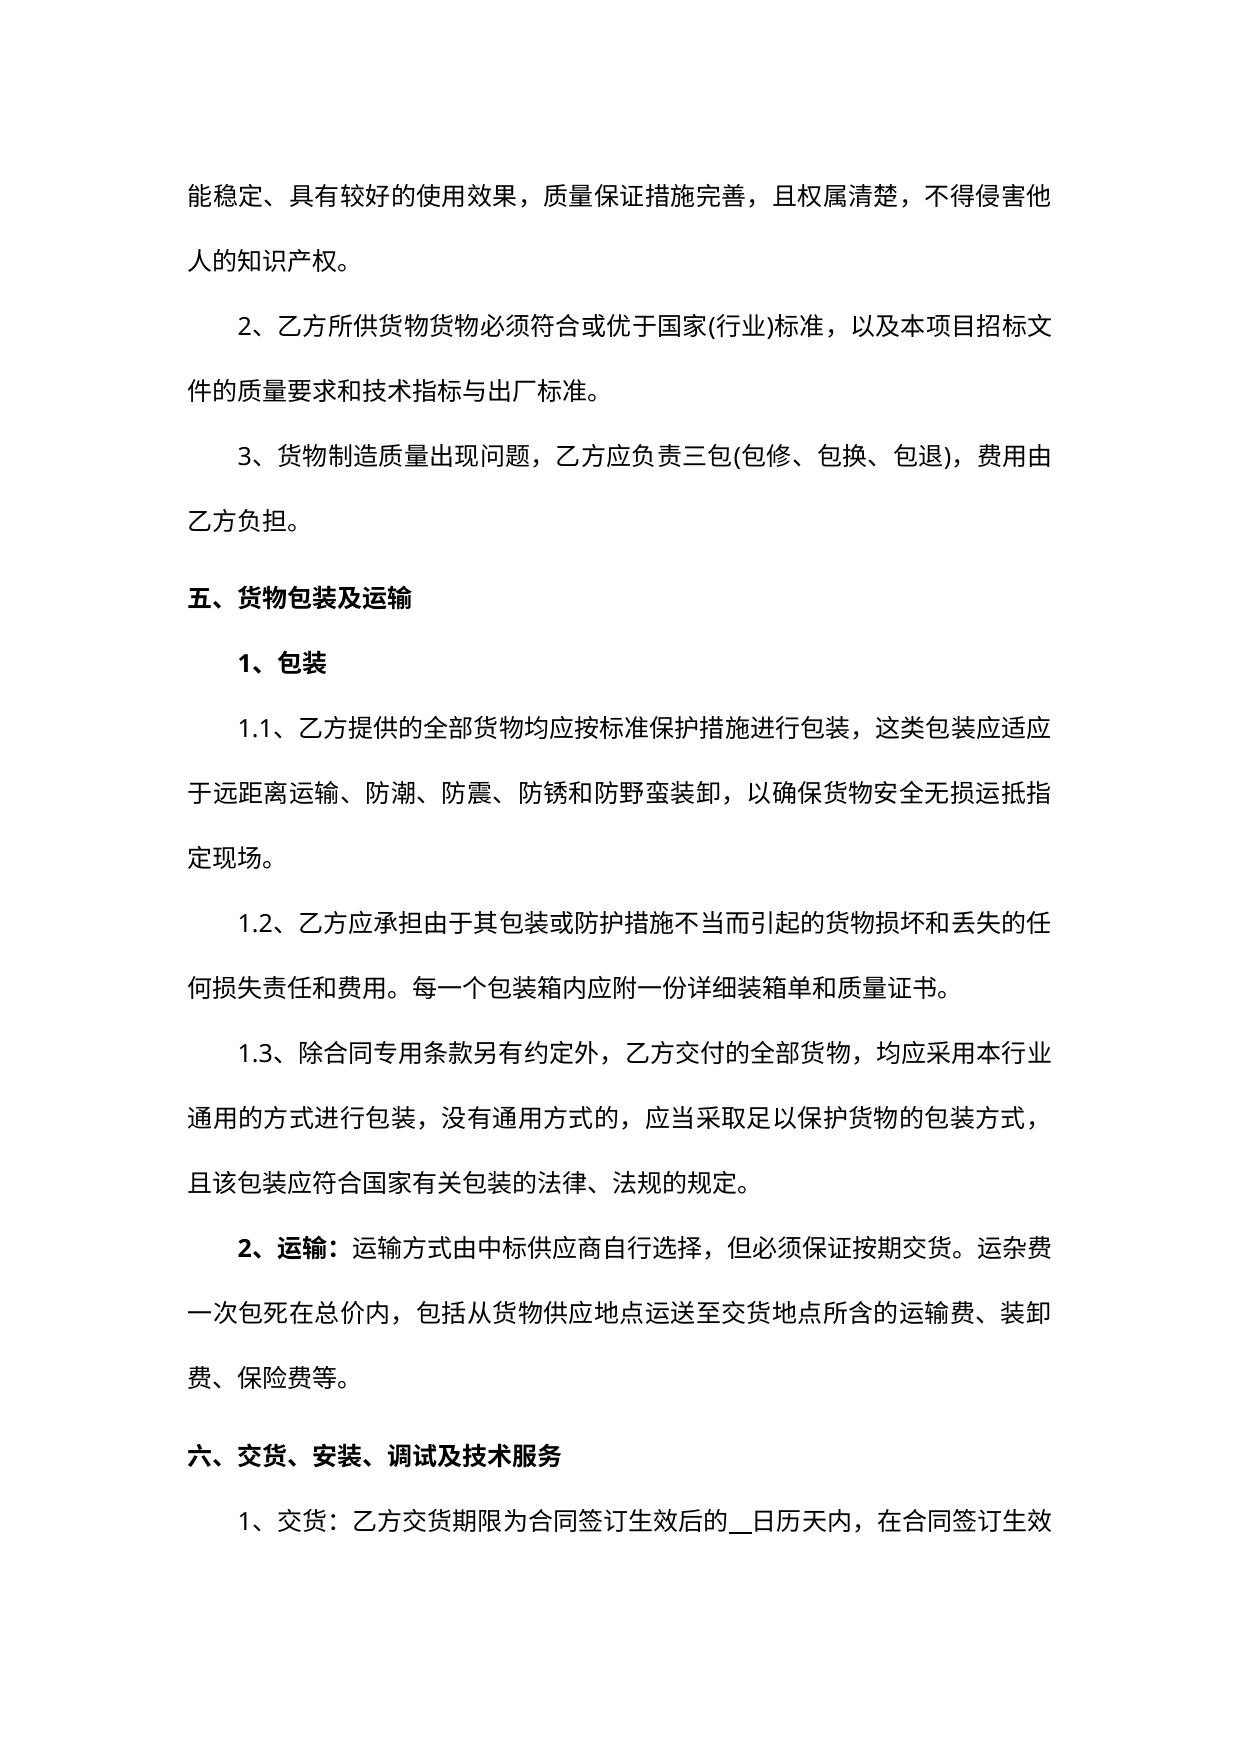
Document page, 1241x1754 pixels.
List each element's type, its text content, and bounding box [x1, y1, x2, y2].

text 2、乙方所供货物货物必须符合或优于国家(行业)标准，以及本项目招标文件的质量要求和技术指标与出厂标准。 [187, 292, 1053, 422]
text 3、货物制造质量出现问题，乙方应负责三包(包修、包换、包退)，费用由乙方负担。 [187, 422, 1053, 552]
text 1、包装 [187, 629, 1053, 694]
subtitle 五、货物包装及运输 [187, 564, 1053, 629]
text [187, 162, 1053, 292]
text 2、运输：运输方式由中标供应商自行选择，但必须保证按期交货。运杂费一次包死在总价内，包括从货物供应地点运送至交货地点所含的运输费、装卸费、保险费等。 [187, 1214, 1053, 1409]
subtitle 六、交货、安装、调试及技术服务 [187, 1422, 1053, 1487]
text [187, 1487, 1053, 1552]
text 1.1、乙方提供的全部货物均应按标准保护措施进行包装，这类包装应适应于远距离运输、防潮、防震、防锈和防野蛮装卸，以确保货物安全无损运抵指定现场。 [187, 694, 1053, 889]
text 1.3、除合同专用条款另有约定外，乙方交付的全部货物，均应采用本行业通用的方式进行包装，没有通用方式的，应当采取足以保护货物的包装方式，且该包装应符合国家有关包装的法律、法规的规定。 [187, 1019, 1053, 1214]
text 1.2、乙方应承担由于其包装或防护措施不当而引起的货物损坏和丢失的任何损失责任和费用。每一个包装箱内应附一份详细装箱单和质量证书。 [187, 889, 1053, 1019]
